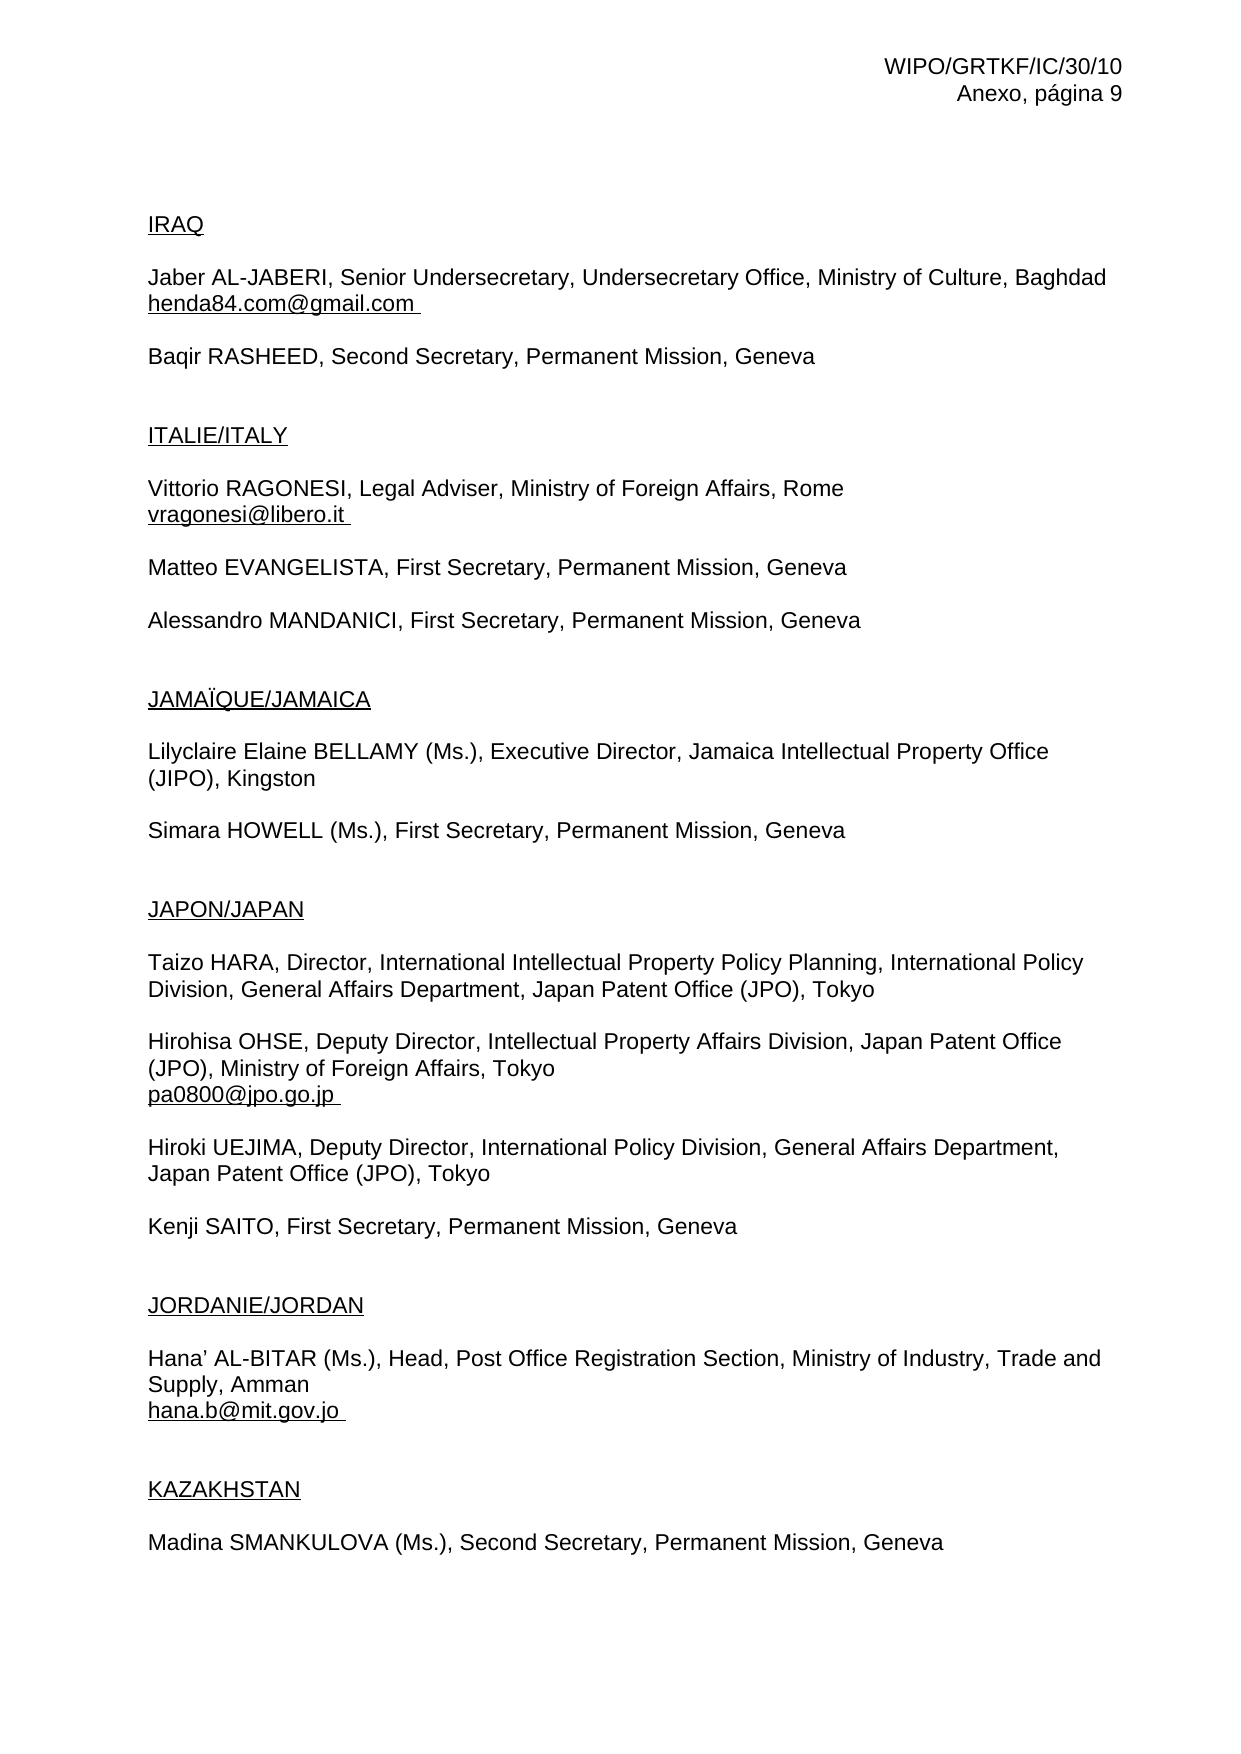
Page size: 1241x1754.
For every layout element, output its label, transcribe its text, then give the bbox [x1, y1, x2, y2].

text Hiroki UEJIMA, Deputy Director, International Policy Division, General Affairs Department, Japan Patent Office (JPO), Tokyo [148, 1134, 1122, 1186]
text Alessandro MANDANICI, First Secretary, Permanent Mission, Geneva [148, 607, 1122, 633]
text Simara HOWELL (Ms.), First Secretary, Permanent Mission, Geneva [148, 817, 1122, 844]
text Hirohisa OHSE, Deputy Director, Intellectual Property Affairs Division, Japan Patent Office (JPO), Ministry of Foreign Affairs, Tokyo [148, 1028, 1122, 1081]
text Baqir RASHEED, Second Secretary, Permanent Mission, Geneva [148, 343, 1122, 369]
text Kenji SAITO, First Secretary, Permanent Mission, Geneva [148, 1213, 1122, 1239]
text JAMAÏQUE/JAMAICA [148, 686, 1122, 712]
text JORDANIE/JORDAN [148, 1292, 1122, 1318]
text KAZAKHSTAN [148, 1476, 1122, 1503]
text Taizo HARA, Director, International Intellectual Property Policy Planning, International Policy Division, General Affairs Department, Japan Patent Office (JPO), Tokyo [148, 949, 1122, 1002]
text Madina SMANKULOVA (Ms.), Second Secretary, Permanent Mission, Geneva [148, 1529, 1122, 1555]
text Hana’ AL-BITAR (Ms.), Head, Post Office Registration Section, Ministry of Industry, Trade and Supply, Amman [148, 1344, 1122, 1397]
text Lilyclaire Elaine BELLAMY (Ms.), Executive Director, Jamaica Intellectual Property Office (JIPO), Kingston [148, 738, 1122, 791]
text Matteo EVANGELISTA, First Secretary, Permanent Mission, Geneva [148, 554, 1122, 580]
text Vittorio RAGONESI, Legal Adviser, Ministry of Foreign Affairs, Rome [148, 475, 1122, 501]
text vragonesi@libero.it [148, 501, 1122, 527]
text hana.b@mit.gov.jo [148, 1397, 1122, 1423]
text pa0800@jpo.go.jp [148, 1081, 1122, 1107]
text ITALIE/ITALY [148, 422, 1122, 448]
text henda84.com@gmail.com [148, 290, 1122, 317]
text IRAQ [148, 211, 1122, 238]
text JAPON/JAPAN [148, 896, 1122, 923]
text Jaber AL-JABERI, Senior Undersecretary, Undersecretary Office, Ministry of Culture, Baghdad [148, 264, 1122, 290]
